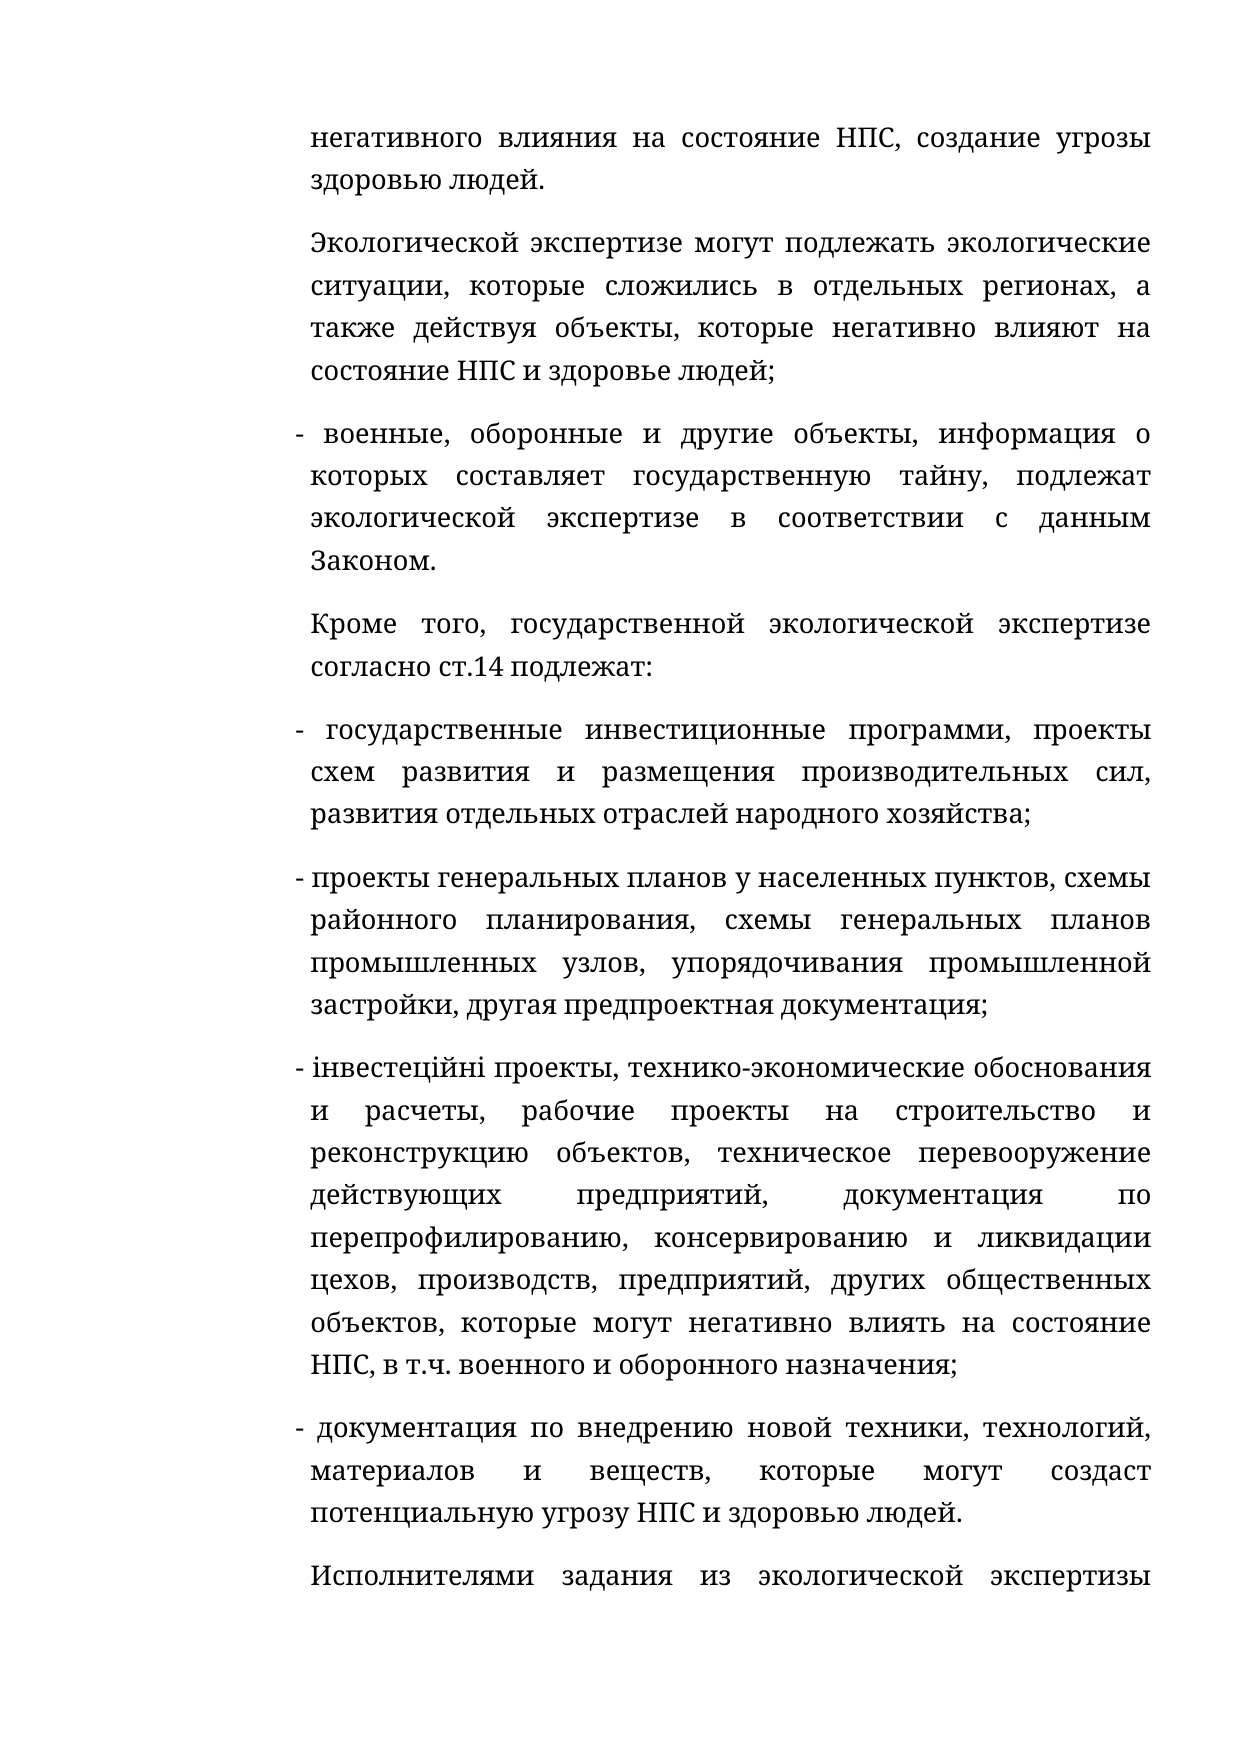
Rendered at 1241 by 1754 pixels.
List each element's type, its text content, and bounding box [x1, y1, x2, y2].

text - документация по внедрению новой техники, технологий, материалов и веществ, которые могут создаст потенциальную угрозу НПС и здоровью людей. [295, 1409, 1152, 1530]
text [295, 118, 1152, 197]
text - проекты генеральных планов у населенных пунктов, схемы районного планирования, схемы генеральных планов промышленных узлов, упорядочивания промышленной застройки, другая предпроектная документация; [295, 858, 1152, 1022]
text - военные, оборонные и другие объекты, информация о которых составляет государственную тайну, подлежат экологической экспертизе в соответствии с данным Законом. [295, 414, 1152, 578]
text Кроме того, государственной экологической экспертизе согласно ст.14 подлежат: [295, 604, 1152, 684]
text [295, 1557, 1152, 1593]
text - інвестеційні проекты, технико-экономические обоснования и расчеты, рабочие проекты на строительство и реконструкцию объектов, техническое перевооружение действующих предприятий, документация по перепрофилированию, консервированию и ликвидации цехов, производств, предприятий, других общественных объектов, которые могут негативно влиять на состояние НПС, в т.ч. военного и оборонного назначения; [295, 1049, 1152, 1382]
text Экологической экспертизе могут подлежать экологические ситуации, которые сложились в отдельных регионах, а также действуя объекты, которые негативно влияют на состояние НПС и здоровье людей; [295, 224, 1152, 388]
text - государственные инвестиционные программи, проекты схем развития и размещения производительных сил, развития отдельных отраслей народного хозяйства; [295, 710, 1152, 832]
